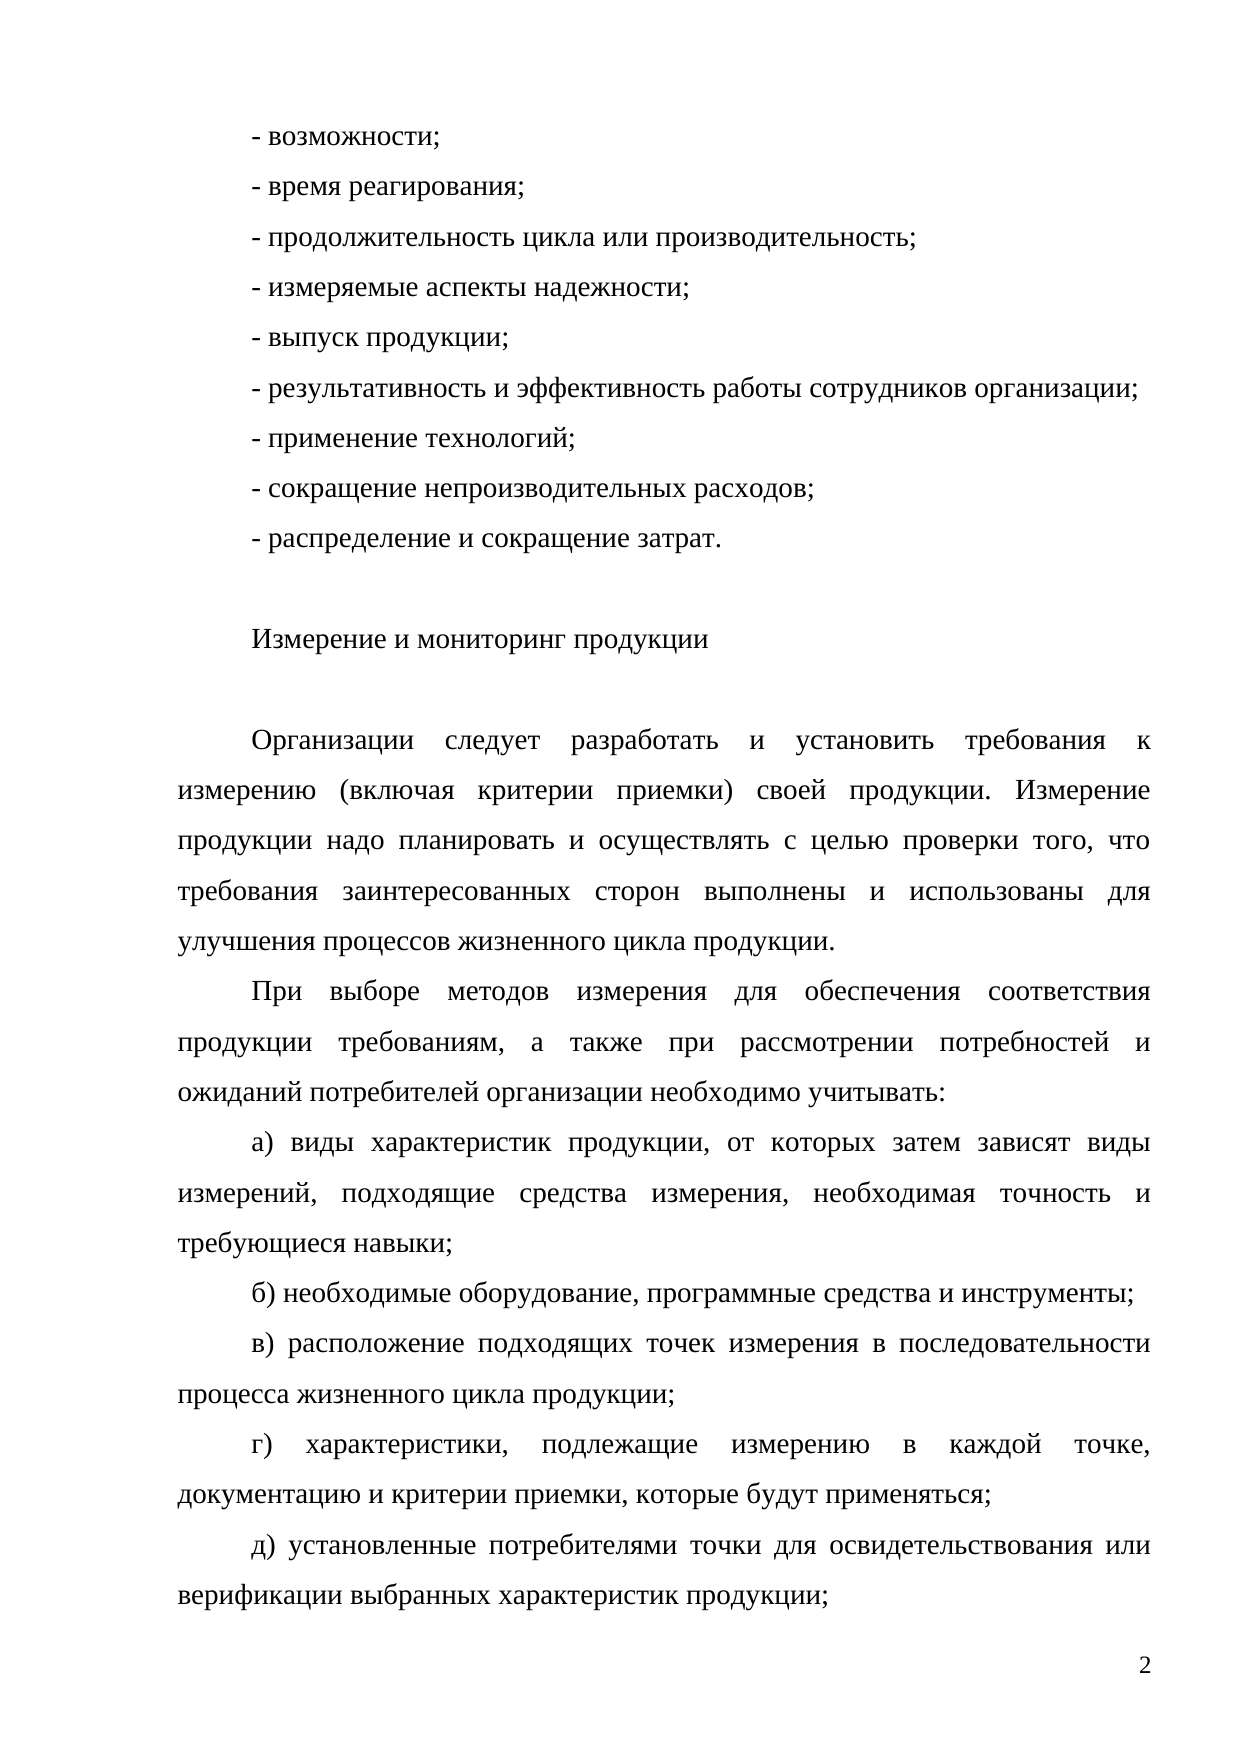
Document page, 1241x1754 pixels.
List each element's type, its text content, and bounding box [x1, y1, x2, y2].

text - применение технологий; [177, 420, 1152, 453]
subtitle Измерение и мониторинг продукции [177, 621, 1152, 655]
text - измеряемые аспекты надежности; [177, 269, 1152, 303]
text д) установленные потребителями точки для освидетельствования или верификации выбранных характеристик продукции; [177, 1527, 1152, 1611]
text - выпуск продукции; [177, 319, 1152, 353]
text - продолжительность цикла или производительность; [177, 219, 1152, 252]
text - время реагирования; [177, 168, 1152, 202]
text При выборе методов измерения для обеспечения соответствия продукции требованиям, а также при рассмотрении потребностей и ожиданий потребителей организации необходимо учитывать: [177, 973, 1152, 1108]
text Организации следует разработать и установить требования к измерению (включая критерии приемки) своей продукции. Измерение продукции надо планировать и осуществлять с целью проверки того, что требования заинтересованных сторон выполнены и использованы для улучшения процессов жизненного цикла продукции. [177, 722, 1152, 957]
text - распределение и сокращение затрат. [177, 521, 1152, 554]
text - возможности; [177, 118, 1152, 152]
text а) виды характеристик продукции, от которых затем зависят виды измерений, подходящие средства измерения, необходимая точность и требующиеся навыки; [177, 1124, 1152, 1258]
text г) характеристики, подлежащие измерению в каждой точке, документацию и критерии приемки, которые будут применяться; [177, 1426, 1152, 1510]
text б) необходимые оборудование, программные средства и инструменты; [177, 1275, 1152, 1309]
text в) расположение подходящих точек измерения в последовательности процесса жизненного цикла продукции; [177, 1326, 1152, 1409]
text - результативность и эффективность работы сотрудников организации; [177, 370, 1152, 403]
text - сокращение непроизводительных расходов; [177, 470, 1152, 504]
